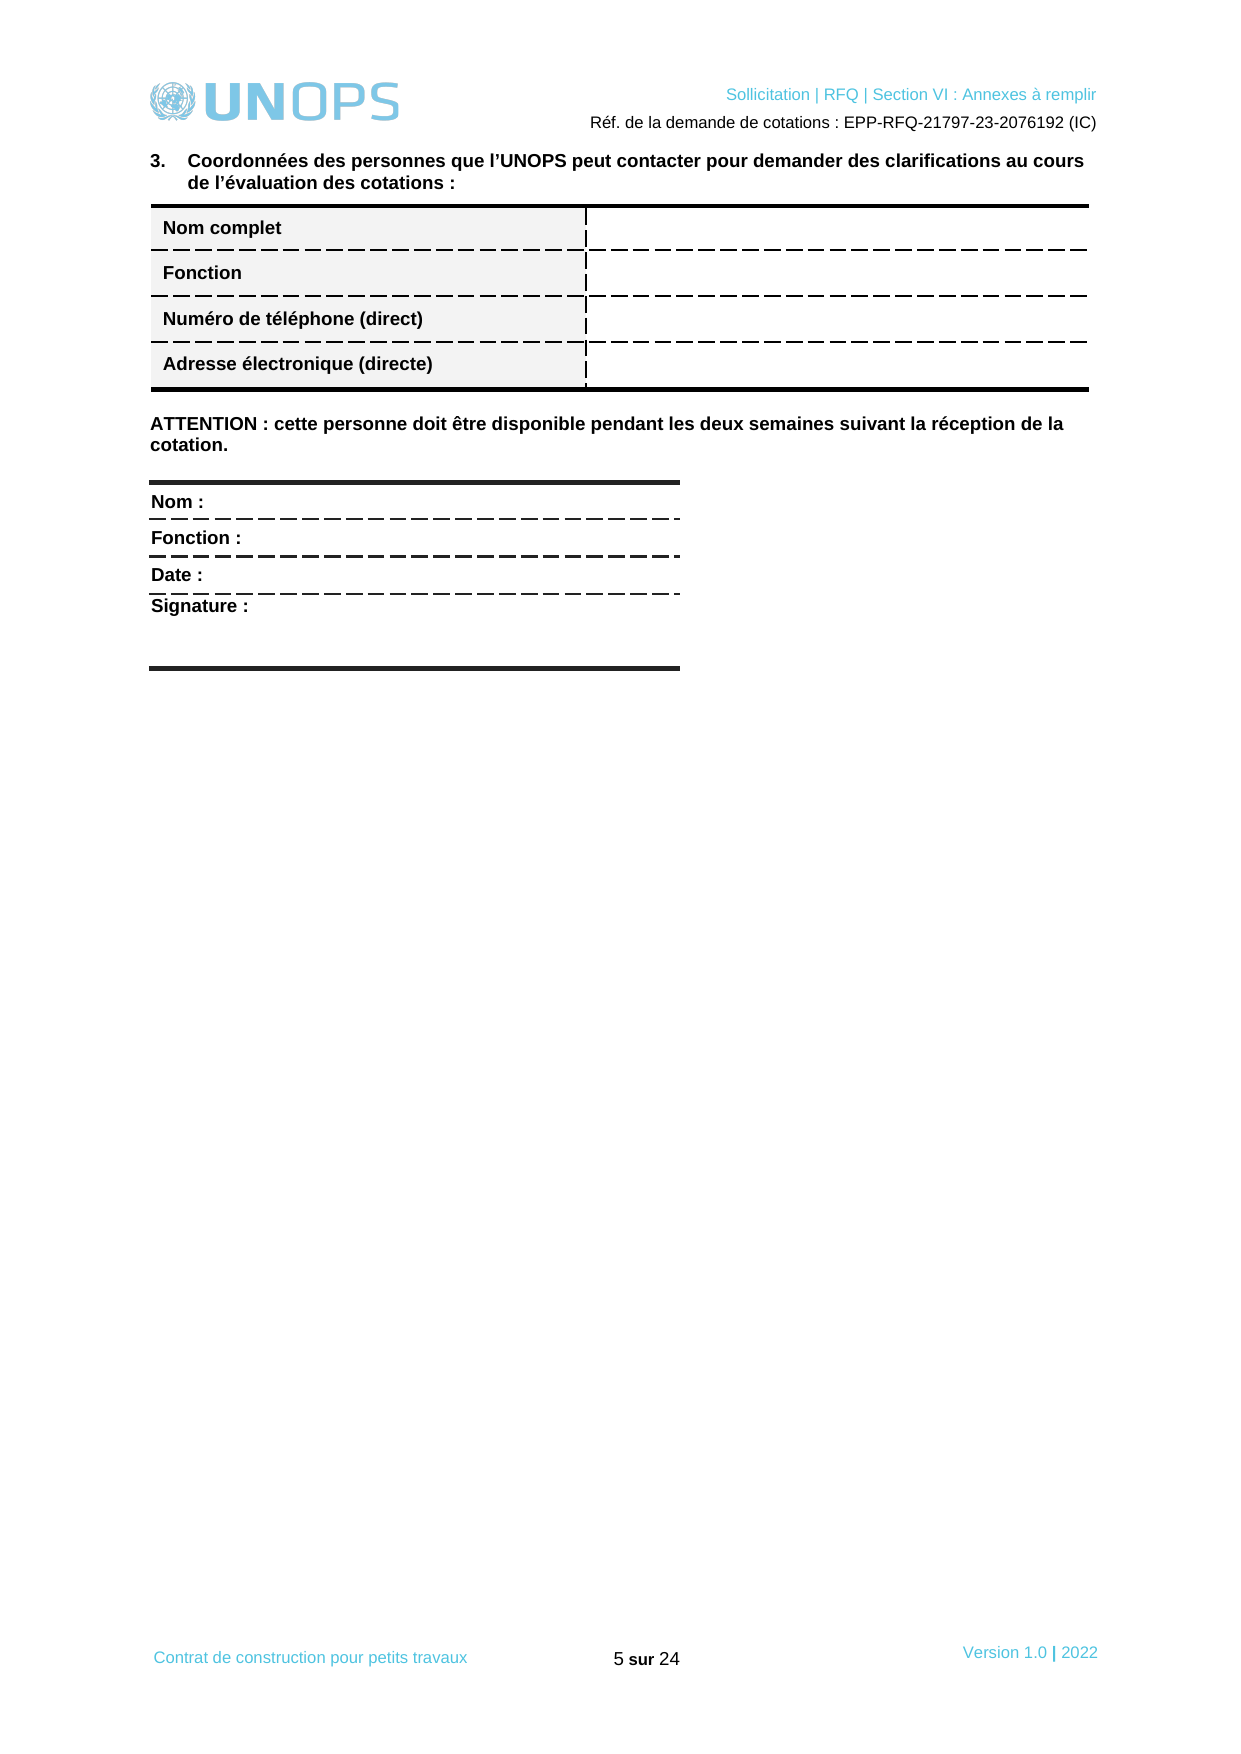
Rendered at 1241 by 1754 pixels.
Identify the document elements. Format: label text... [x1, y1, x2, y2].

picture [150, 82, 399, 121]
table_cell Fonction [151, 249, 586, 295]
list Coordonnées des personnes que l’UNOPS peut contacter pour demander des clarifications au cours de l’évaluation des cotations : [150, 150, 1093, 193]
table_header [586, 208, 1089, 249]
table_header Nom complet [151, 208, 586, 249]
table_cell Fonction : [149, 518, 680, 555]
table_header Nom : [149, 485, 680, 518]
table_cell [586, 295, 1089, 341]
table_cell [586, 341, 1089, 387]
table_cell Date : [149, 555, 680, 593]
table_cell Numéro de téléphone (direct) [151, 295, 586, 341]
table_cell Adresse électronique (directe) [151, 341, 586, 387]
table_cell Signature : [149, 593, 680, 666]
text ATTENTION : cette personne doit être disponible pendant les deux semaines suivant la réception de la cotation. [150, 412, 1093, 456]
table_cell [586, 249, 1089, 295]
